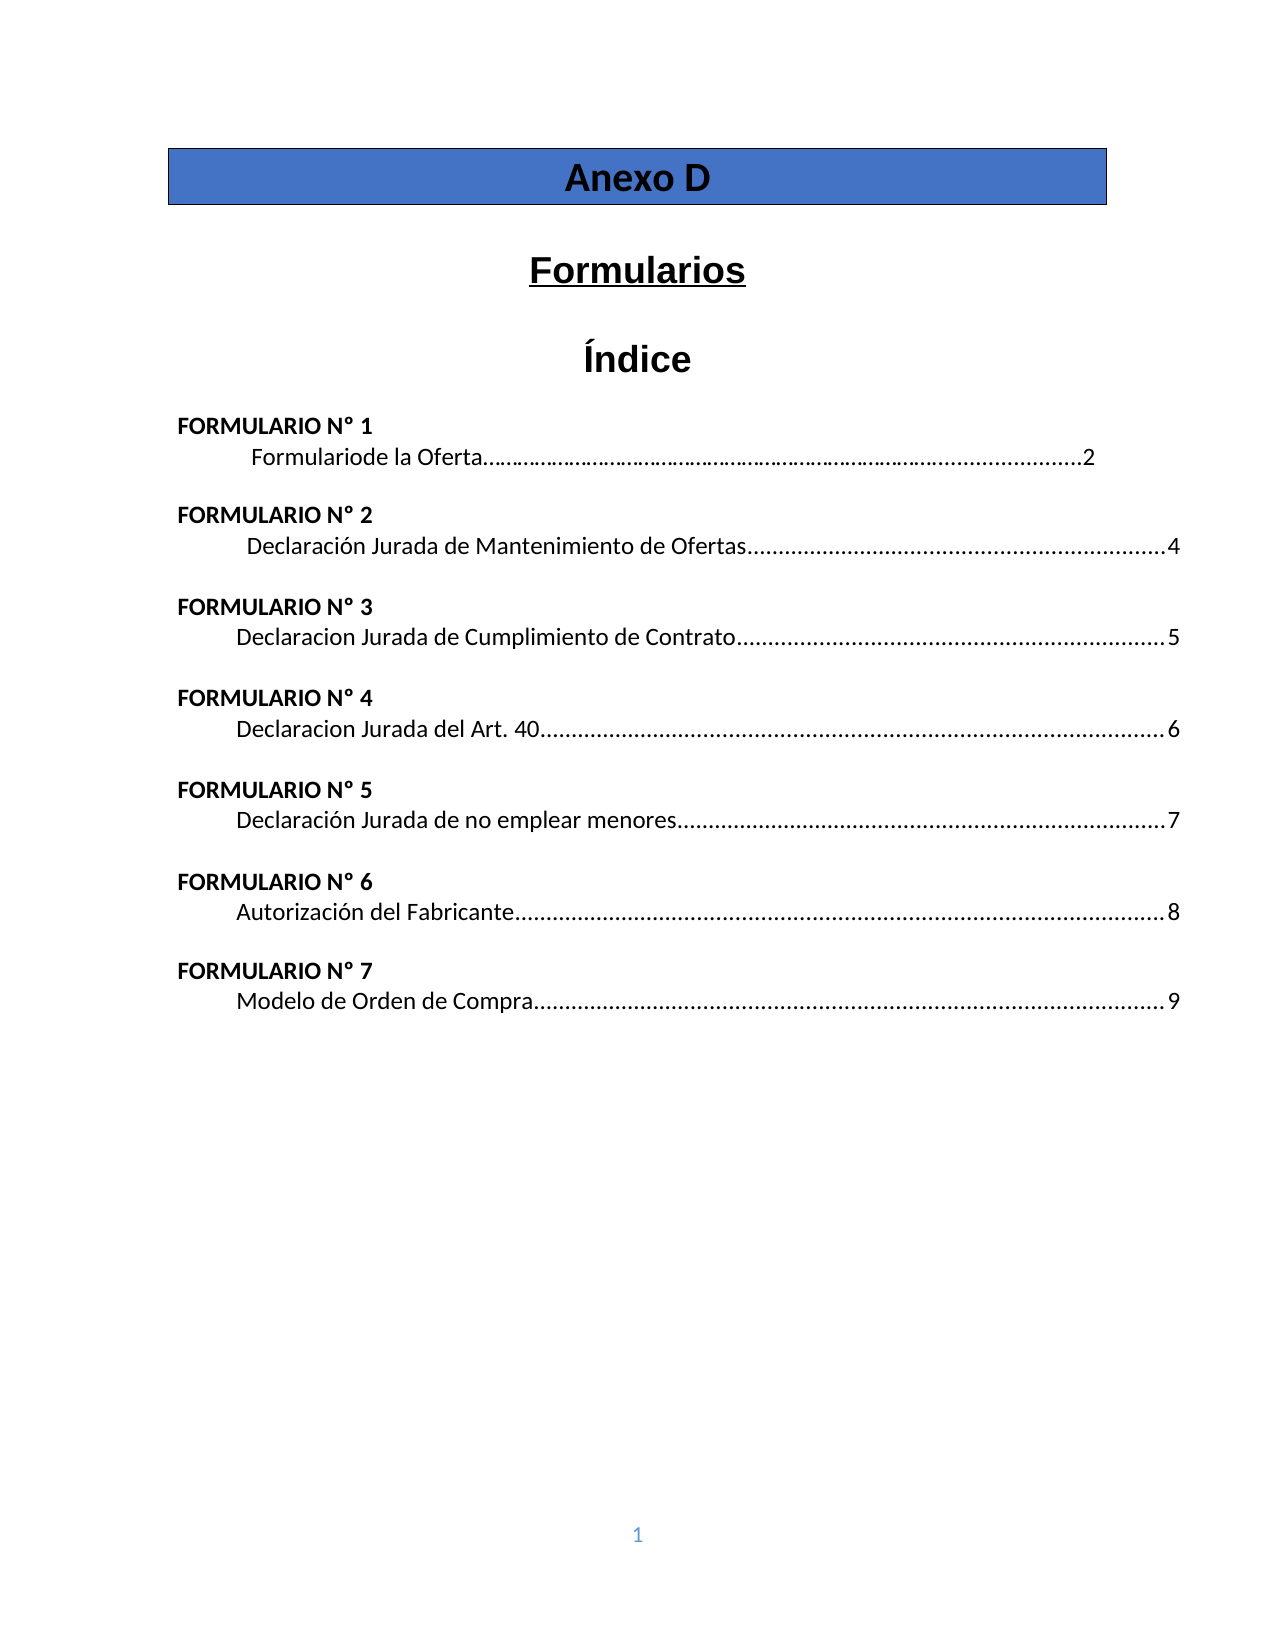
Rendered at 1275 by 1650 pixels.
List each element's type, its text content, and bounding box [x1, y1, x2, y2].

text Modelo de Orden de Compra 9 [202, 985, 1098, 1016]
text FORMULARIO Nº 3 [177, 591, 1098, 622]
text Formularios [177, 248, 1098, 291]
text Declaración Jurada de no emplear menores 7 [202, 805, 1098, 835]
text Autorización del Fabricante 8 [202, 896, 1098, 927]
text FORMULARIO Nº 5 [177, 774, 1098, 805]
text Formulariode la Oferta……………………………………………………………………........................2 [177, 441, 1098, 471]
text Declaracion Jurada del Art. 40 6 [202, 713, 1098, 744]
text Declaracion Jurada de Cumplimiento de Contrato 5 [202, 622, 1098, 652]
text FORMULARIO Nº 7 [177, 955, 1098, 985]
text FORMULARIO Nº 2 [177, 499, 1098, 530]
text FORMULARIO Nº 4 [177, 683, 1098, 713]
text Índice [177, 337, 1098, 380]
text FORMULARIO Nº 6 [177, 866, 1098, 896]
text Anexo D [169, 149, 1106, 204]
text Declaración Jurada de Mantenimiento de Ofertas 4 [202, 530, 1098, 561]
text FORMULARIO Nº 1 [177, 410, 1098, 441]
